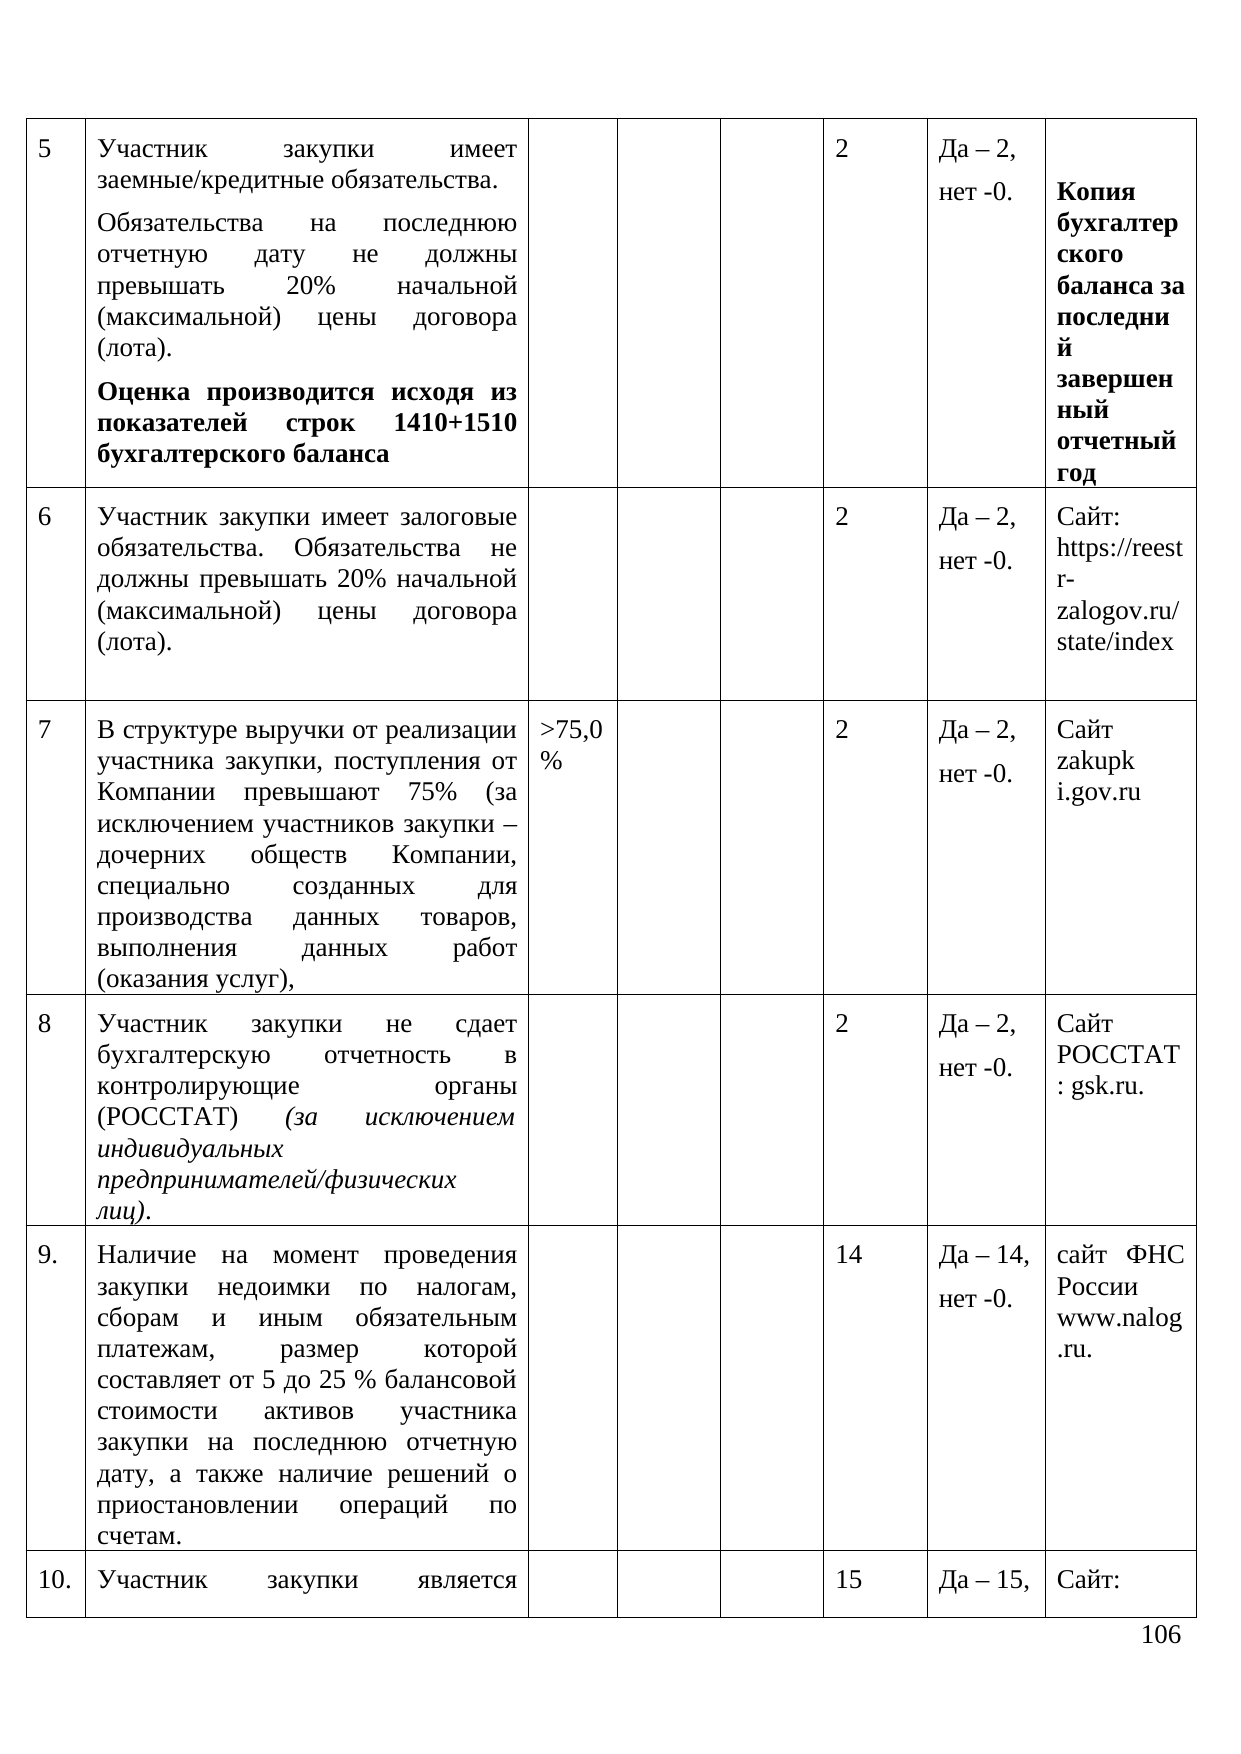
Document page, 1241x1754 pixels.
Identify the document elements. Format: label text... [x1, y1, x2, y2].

table_cell [618, 488, 720, 700]
table_cell Участник закупки имеет залоговые обязательства. Обязательства не должны превышать 20% начальной (максимальной) цены договора (лота). [86, 488, 528, 700]
table_cell [618, 701, 720, 993]
table_cell [618, 995, 720, 1225]
table_cell [721, 995, 823, 1225]
table_cell [529, 995, 617, 1225]
table_cell [721, 1226, 823, 1550]
table_cell Участник закупки не сдает бухгалтерскую отчетность в контролирующие органы (РОССТАТ) (за исключением индивидуальных предпринимателей/физических лиц). [86, 995, 528, 1225]
table_cell [618, 119, 720, 487]
table_cell Участник закупки имеет заемные/кредитные обязательства. Обязательства на последнюю отчетную дату не должны превышать 20% начальной (максимальной) цены договора (лота). Оценка производится исходя из показателей строк 1410+1510 бухгалтерского баланса [86, 119, 528, 487]
table_cell 9. [27, 1226, 85, 1550]
table_cell Сайт: https://reestr-zalogov.ru/state/index [1046, 488, 1196, 700]
table_cell Копия бухгалтерского баланса за последний завершенный отчетный год [1046, 119, 1196, 487]
table_cell 6 [27, 488, 85, 700]
table_cell [618, 1551, 720, 1617]
table_cell Наличие на момент проведения закупки недоимки по налогам, сборам и иным обязательным платежам, размер которой составляет от 5 до 25 % балансовой стоимости активов участника закупки на последнюю отчетную дату, а также наличие решений о приостановлении операций по счетам. [86, 1226, 528, 1550]
table_cell Да – 14, нет -0. [928, 1226, 1045, 1550]
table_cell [86, 1551, 528, 1617]
table_cell Сайт zakupki.gov.ru [1046, 701, 1196, 993]
table_cell 8 [27, 995, 85, 1225]
table_cell 2 [824, 488, 927, 700]
table_cell Сайт: arbitr.ru. [1046, 1551, 1196, 1617]
table_cell Да – 2, нет -0. [928, 119, 1045, 487]
table_cell 14 [824, 1226, 927, 1550]
table_cell 2 [824, 995, 927, 1225]
table_cell [721, 119, 823, 487]
table_cell сайт ФНС России www.nalog.ru. [1046, 1226, 1196, 1550]
table_cell Да – 2, нет -0. [928, 701, 1045, 993]
table_cell [529, 119, 617, 487]
table_cell 15 [824, 1551, 927, 1617]
table_cell 7 [27, 701, 85, 993]
table_cell [529, 1226, 617, 1550]
table_cell [529, 1551, 617, 1617]
table_cell 5 [27, 119, 85, 487]
table_cell [721, 1551, 823, 1617]
table_cell [529, 488, 617, 700]
table_cell Сайт РОССТАТ: gsk.ru. [1046, 995, 1196, 1225]
table_cell >75,0% [529, 701, 617, 993]
table_cell [721, 488, 823, 700]
table_cell 10. [27, 1551, 85, 1617]
table_cell 2 [824, 119, 927, 487]
table_cell Да – 2, нет -0. [928, 488, 1045, 700]
table_cell Да – 15, нет -0. [928, 1551, 1045, 1617]
table_cell 2 [824, 701, 927, 993]
table_cell [721, 701, 823, 993]
table_cell В структуре выручки от реализации участника закупки, поступления от Компании превышают 75% (за исключением участников закупки – дочерних обществ Компании, специально созданных для производства данных товаров, выполнения данных работ (оказания услуг), [86, 701, 528, 993]
table_cell [618, 1226, 720, 1550]
table_cell Да – 2, нет -0. [928, 995, 1045, 1225]
